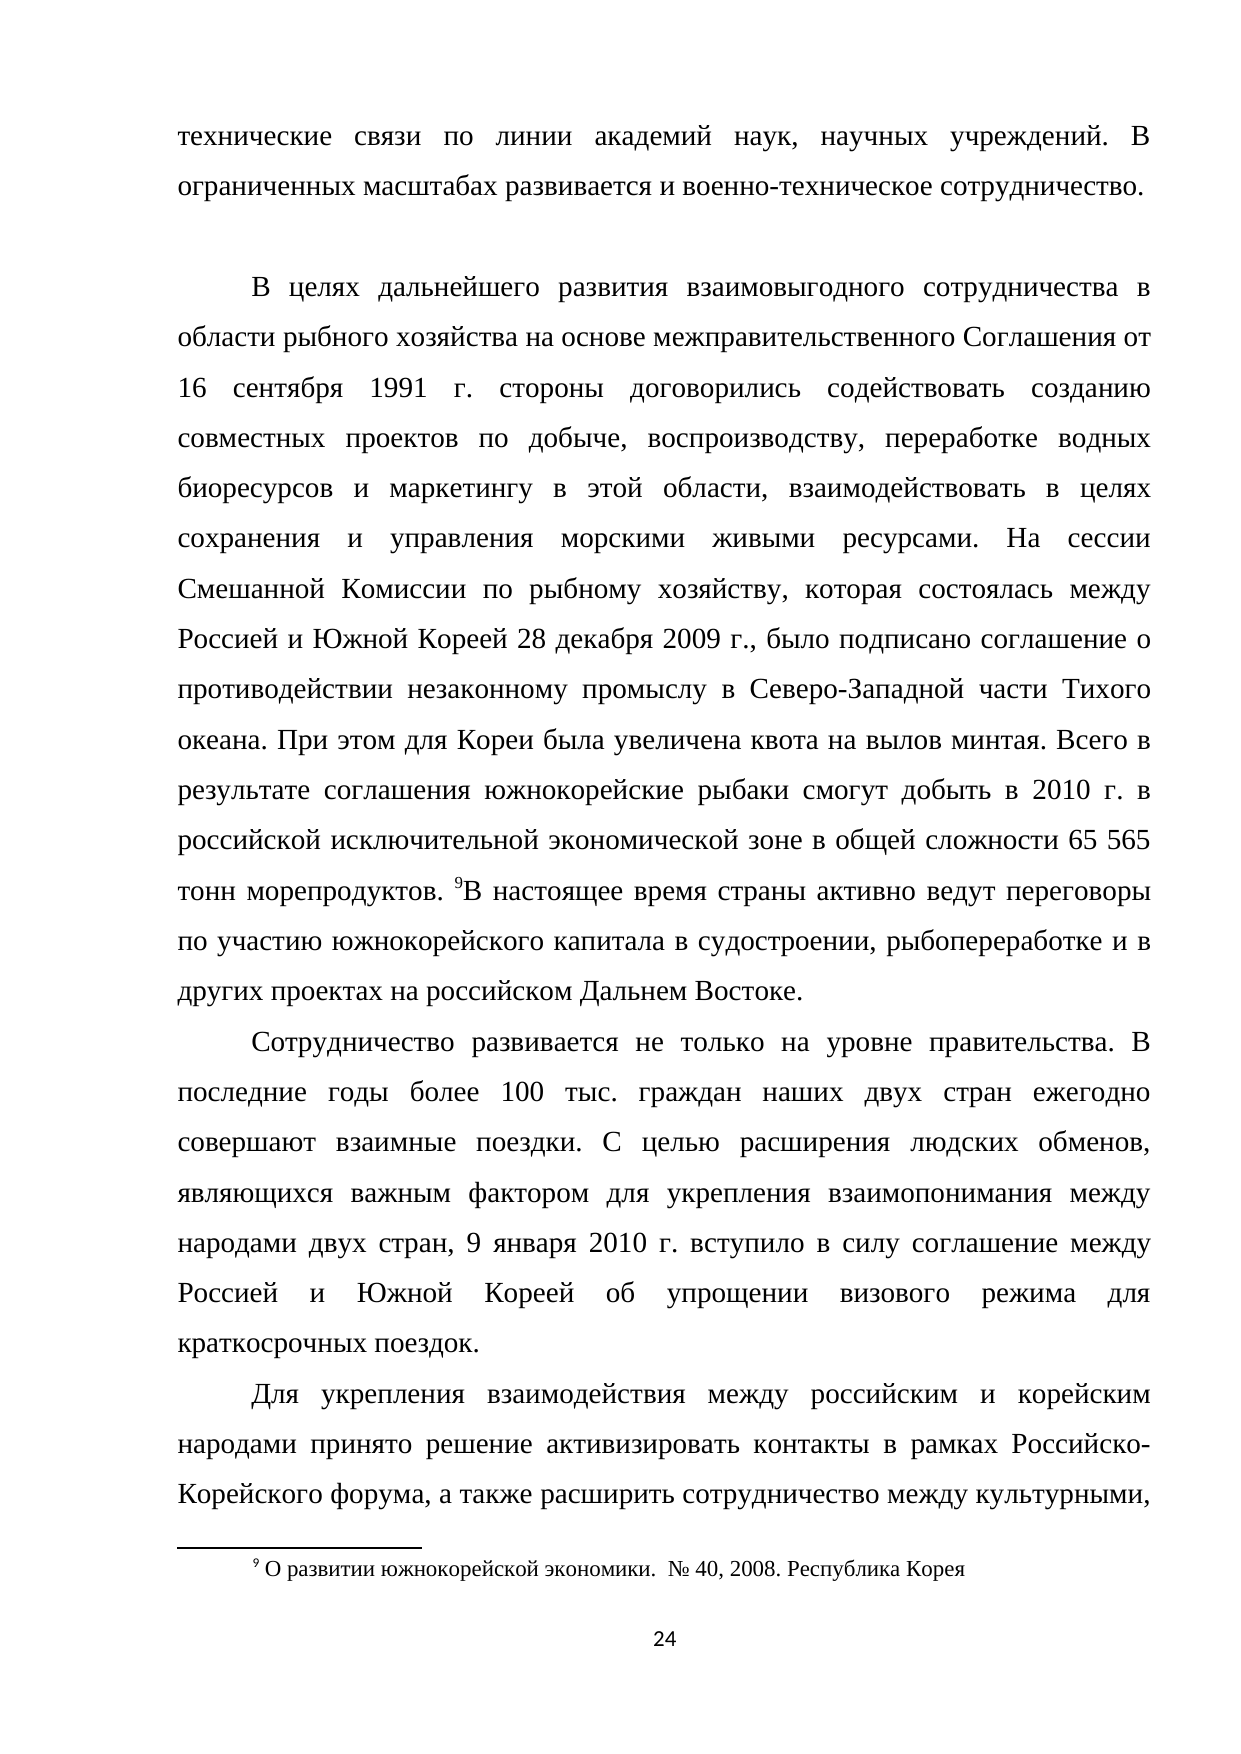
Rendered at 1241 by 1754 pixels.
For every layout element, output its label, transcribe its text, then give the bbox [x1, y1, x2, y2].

text Сотрудничество развивается не только на уровне правительства. В последние годы более 100 тыс. граждан наших двух стран ежегодно совершают взаимные поездки. С целью расширения людских обменов, являющихся важным фактором для укрепления взаимопонимания между народами двух стран, 9 января 2010 г. вступило в силу соглашение между Россией и Южной Кореей об упрощении визового режима для краткосрочных поездок. [177, 1024, 1152, 1359]
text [177, 118, 1152, 202]
text В целях дальнейшего развития взаимовыгодного сотрудничества в области рыбного хозяйства на основе межправительственного Соглашения от 16 сентября 1991 г. стороны договорились содействовать созданию совместных проектов по добыче, воспроизводству, переработке водных биоресурсов и маркетингу в этой области, взаимодействовать в целях сохранения и управления морскими живыми ресурсами. На сессии Смешанной Комиссии по рыбному хозяйству, которая состоялась между Россией и Южной Кореей 28 декабря 2009 г., было подписано соглашение о противодействии незаконному промыслу в Северо-Западной части Тихого океана. При этом для Кореи была увеличена квота на вылов минтая. Всего в результате соглашения южнокорейские рыбаки смогут добыть в 2010 г. в российской исключительной экономической зоне в общей сложности 65 565 тонн морепродуктов. В настоящее время страны активно ведут переговоры по участию южнокорейского капитала в судостроении, рыбопереработке и в других проектах на российском Дальнем Востоке. [177, 269, 1152, 1007]
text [177, 1376, 1152, 1510]
